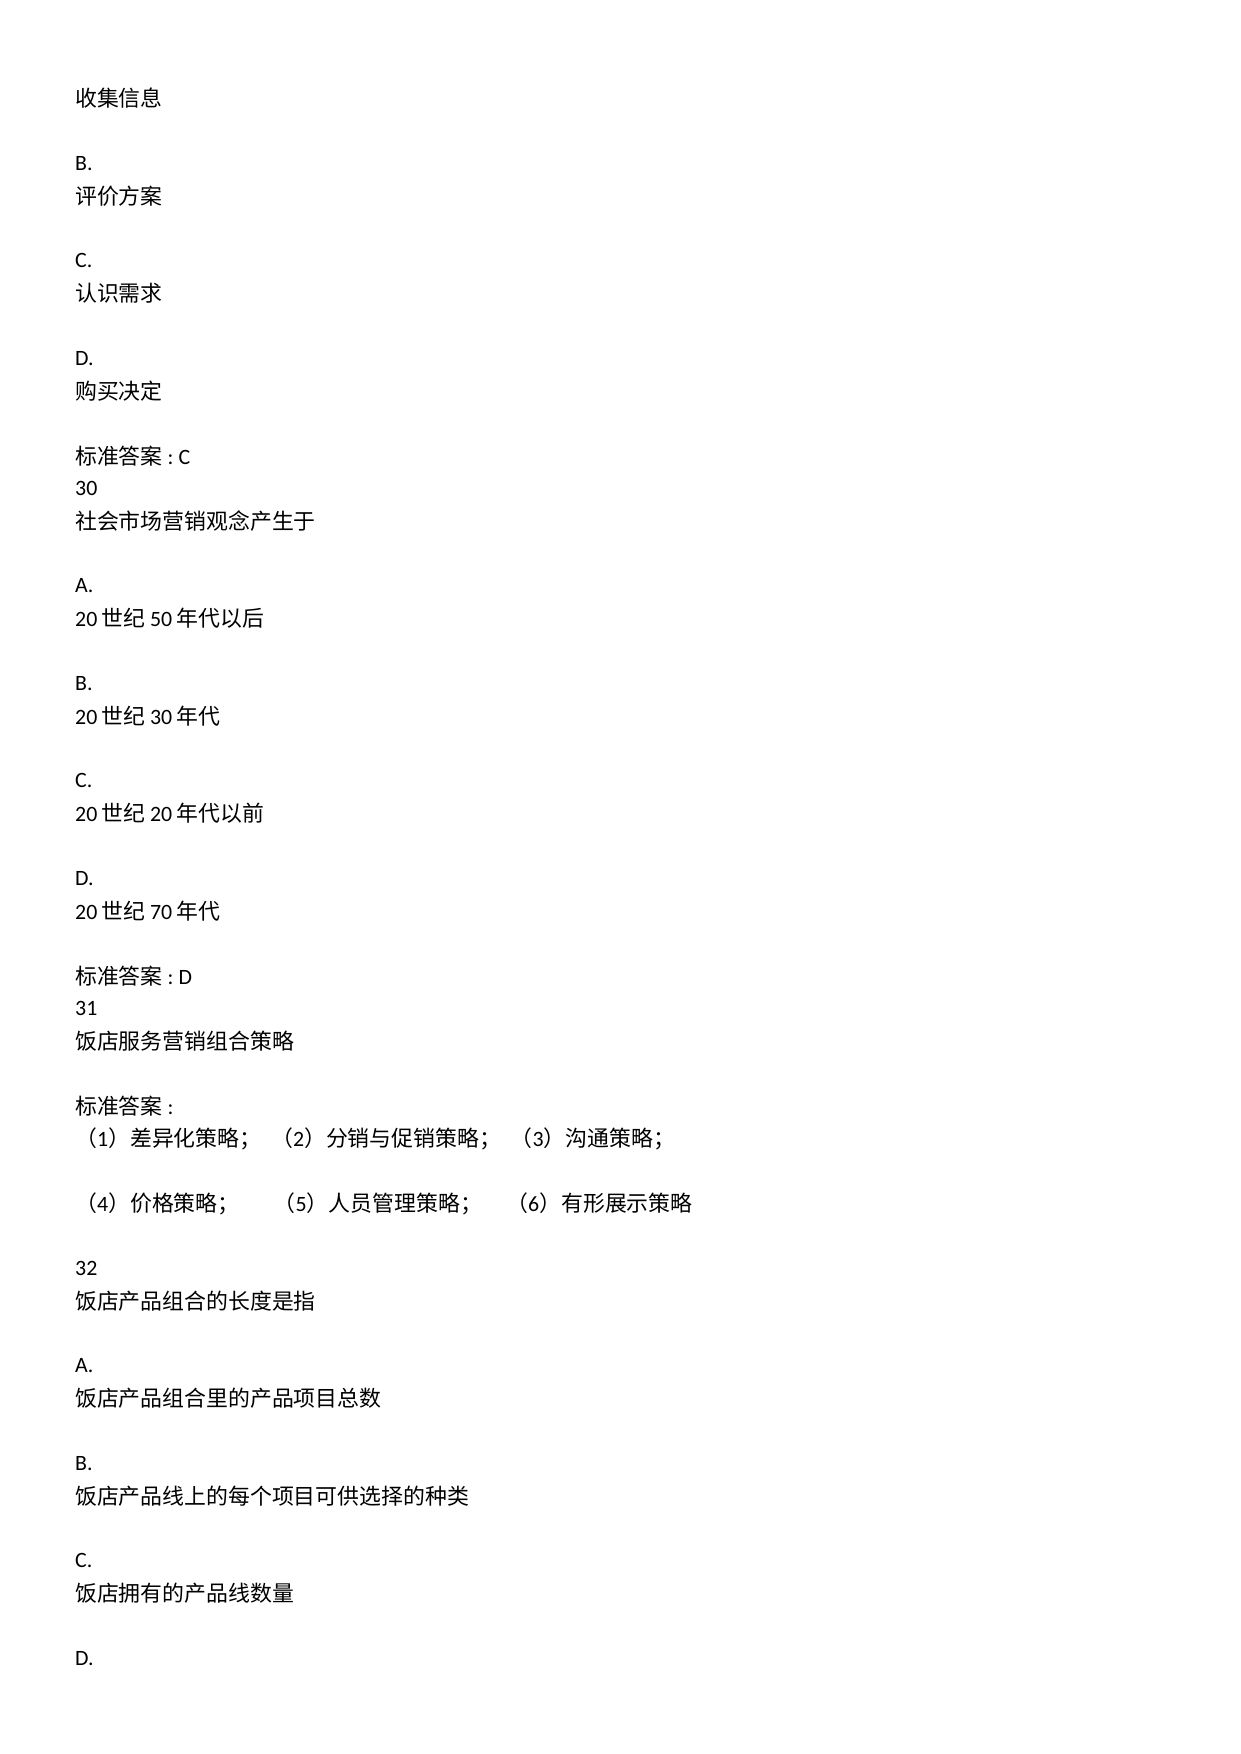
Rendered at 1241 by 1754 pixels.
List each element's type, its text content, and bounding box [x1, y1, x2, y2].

text B. [75, 666, 1165, 698]
text C. [75, 243, 1165, 276]
text 评价方案 [75, 178, 1165, 211]
text 饭店产品组合的长度是指 [75, 1283, 1165, 1316]
text 饭店产品组合里的产品项目总数 [75, 1381, 1165, 1413]
text 收集信息 [75, 81, 1165, 113]
text 20世纪20年代以前 [75, 796, 1165, 828]
text 购买决定 [75, 373, 1165, 406]
text A. [75, 568, 1165, 601]
text B. [75, 1446, 1165, 1478]
text 标准答案 : C [75, 438, 1165, 471]
text A. [75, 1348, 1165, 1381]
text 饭店拥有的产品线数量 [75, 1576, 1165, 1608]
text C. [75, 1543, 1165, 1576]
text D. [75, 341, 1165, 373]
text 标准答案 : D [75, 958, 1165, 991]
text 20世纪70年代 [75, 893, 1165, 926]
text 31 [75, 991, 1165, 1023]
text 标准答案 : [75, 1088, 1165, 1121]
text （4）价格策略； （5）人员管理策略； （6）有形展示策略 [75, 1186, 1165, 1218]
text D. [75, 861, 1165, 893]
text 30 [75, 471, 1165, 503]
text 社会市场营销观念产生于 [75, 503, 1165, 536]
text 32 [75, 1251, 1165, 1283]
text 认识需求 [75, 276, 1165, 308]
text 饭店产品线上的每个项目可供选择的种类 [75, 1478, 1165, 1511]
text 饭店服务营销组合策略 [75, 1023, 1165, 1056]
text 20世纪50年代以后 [75, 601, 1165, 633]
text 20世纪30年代 [75, 698, 1165, 731]
text C. [75, 763, 1165, 796]
text （1）差异化策略； （2）分销与促销策略； （3）沟通策略； [75, 1121, 1165, 1153]
text B. [75, 146, 1165, 178]
text D. [75, 1641, 1165, 1673]
